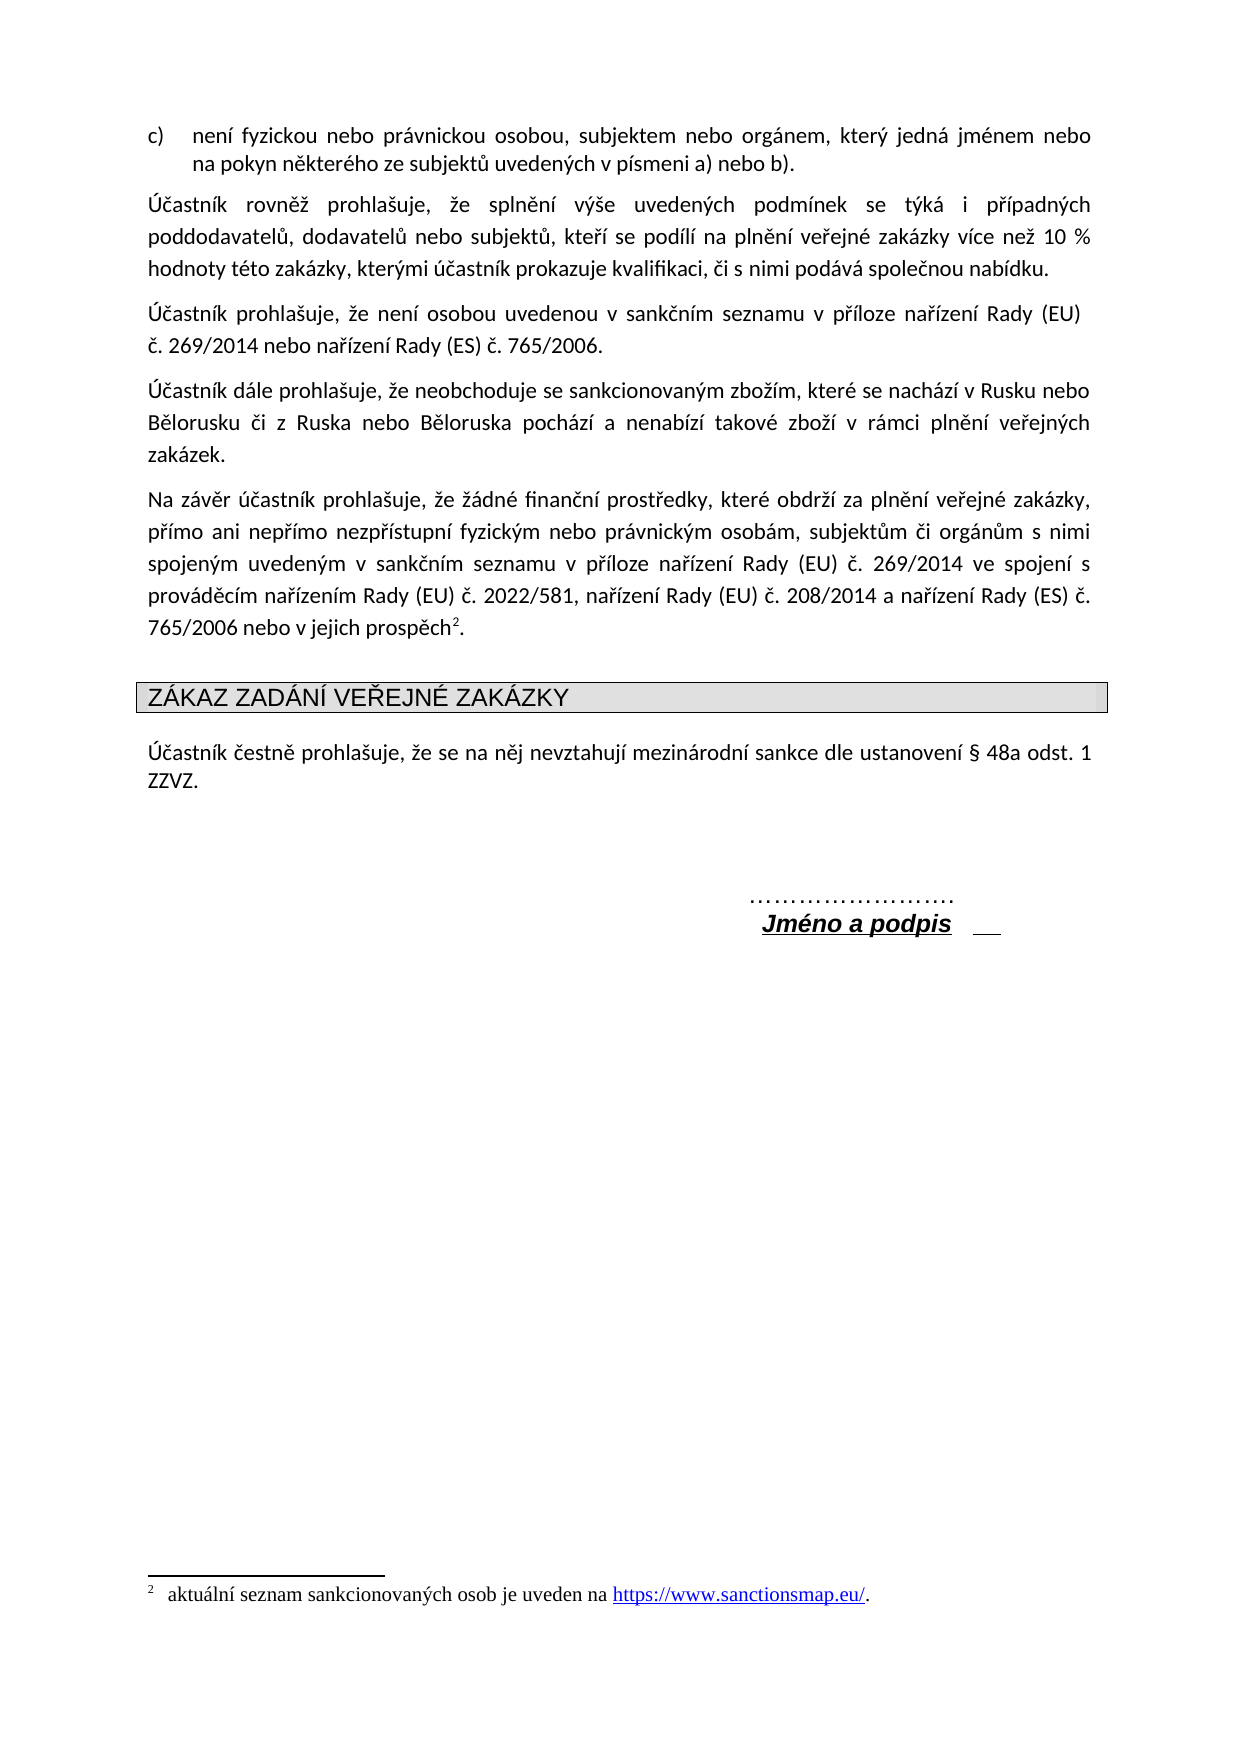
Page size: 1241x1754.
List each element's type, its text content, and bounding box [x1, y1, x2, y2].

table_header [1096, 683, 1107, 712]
text Jméno a podpis [148, 909, 1092, 938]
list není fyzickou nebo právnickou osobou, subjektem nebo orgánem, který jedná jménem nebo na pokyn některého ze subjektů uvedených v písmeni a) nebo b). [148, 121, 1092, 177]
text Účastník prohlašuje, že není osobou uvedenou v sankčním seznamu v příloze nařízení Rady (EU) č. 269/2014 nebo nařízení Rady (ES) č. 765/2006. [148, 299, 1092, 359]
text ……………………. [673, 880, 1092, 909]
text Účastník čestně prohlašuje, že se na něj nevztahují mezinárodní sankce dle ustanovení § 48a odst. 1 ZZVZ. [148, 738, 1092, 794]
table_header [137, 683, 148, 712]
text Na závěr účastník prohlašuje, že žádné finanční prostředky, které obdrží za plnění veřejné zakázky, přímo ani nepřímo nezpřístupní fyzickým nebo právnickým osobám, subjektům či orgánům s nimi spojeným uvedeným v sankčním seznamu v příloze nařízení Rady (EU) č. 269/2014 ve spojení s prováděcím nařízením Rady (EU) č. 2022/581, nařízení Rady (EU) č. 208/2014 a nařízení Rady (ES) č. 765/2006 nebo v jejich prospěch. [148, 485, 1092, 642]
text Účastník dále prohlašuje, že neobchoduje se sankcionovaným zbožím, které se nachází v Rusku nebo Bělorusku či z Ruska nebo Běloruska pochází a nenabízí takové zboží v rámci plnění veřejných zakázek. [148, 376, 1092, 468]
text Účastník rovněž prohlašuje, že splnění výše uvedených podmínek se týká i případných poddodavatelů, dodavatelů nebo subjektů, kteří se podílí na plnění veřejné zakázky více než 10 % hodnoty této zakázky, kterými účastník prokazuje kvalifikaci, či s nimi podává společnou nabídku. [148, 190, 1092, 282]
